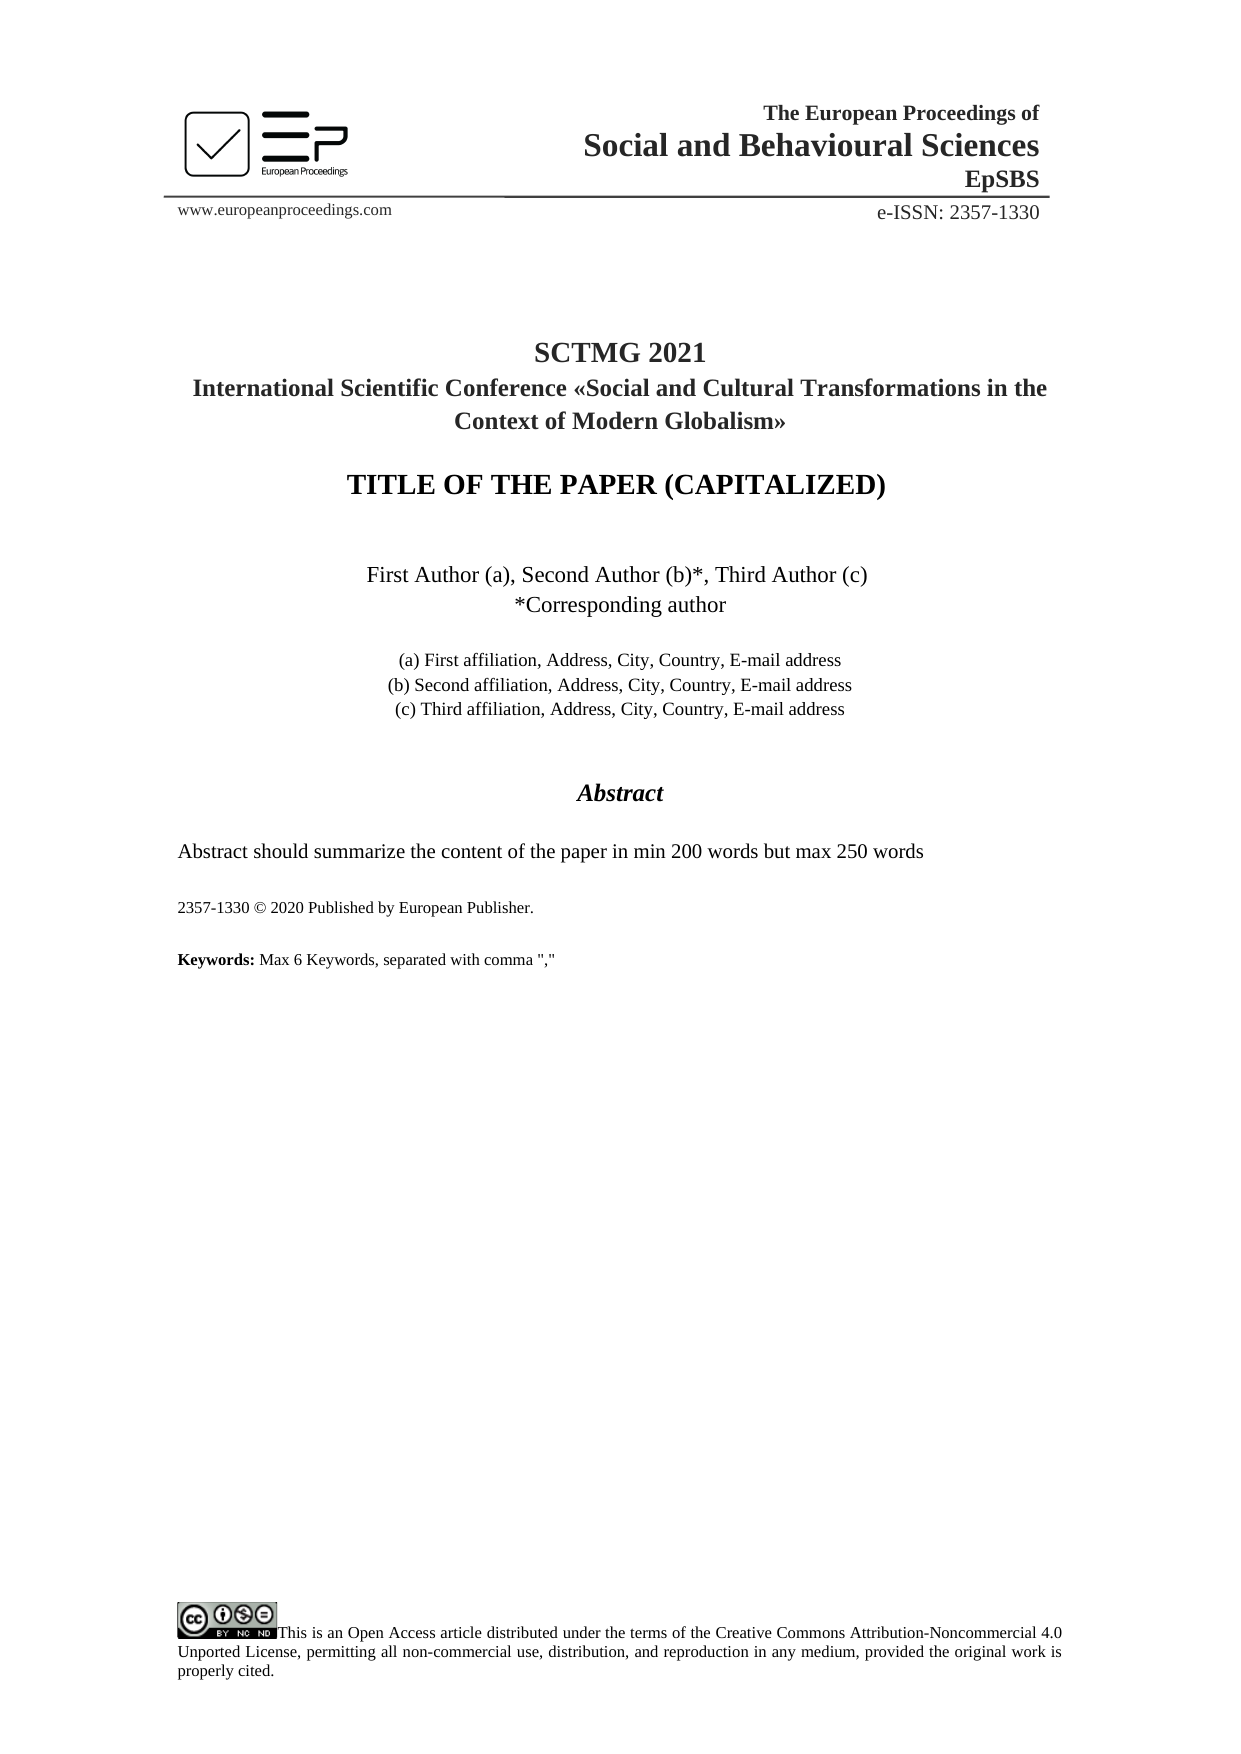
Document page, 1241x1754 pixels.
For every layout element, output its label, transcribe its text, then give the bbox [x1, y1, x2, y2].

text Abstract [177, 778, 1063, 807]
text Keywords: [177, 950, 1063, 969]
text (a) [177, 649, 1063, 670]
picture [177, 100, 357, 188]
text (b) [177, 673, 1063, 695]
text 2357-1330 © 2020 Published by European Publisher. [177, 898, 1063, 917]
text *Corresponding author [177, 591, 1063, 617]
picture [177, 1602, 278, 1639]
title SCTMG 2021 [177, 335, 1063, 368]
title International Scientific Conference «Social and Cultural Transformations in the Context of Modern Globalism» [177, 373, 1063, 435]
text (c) [177, 698, 1063, 720]
